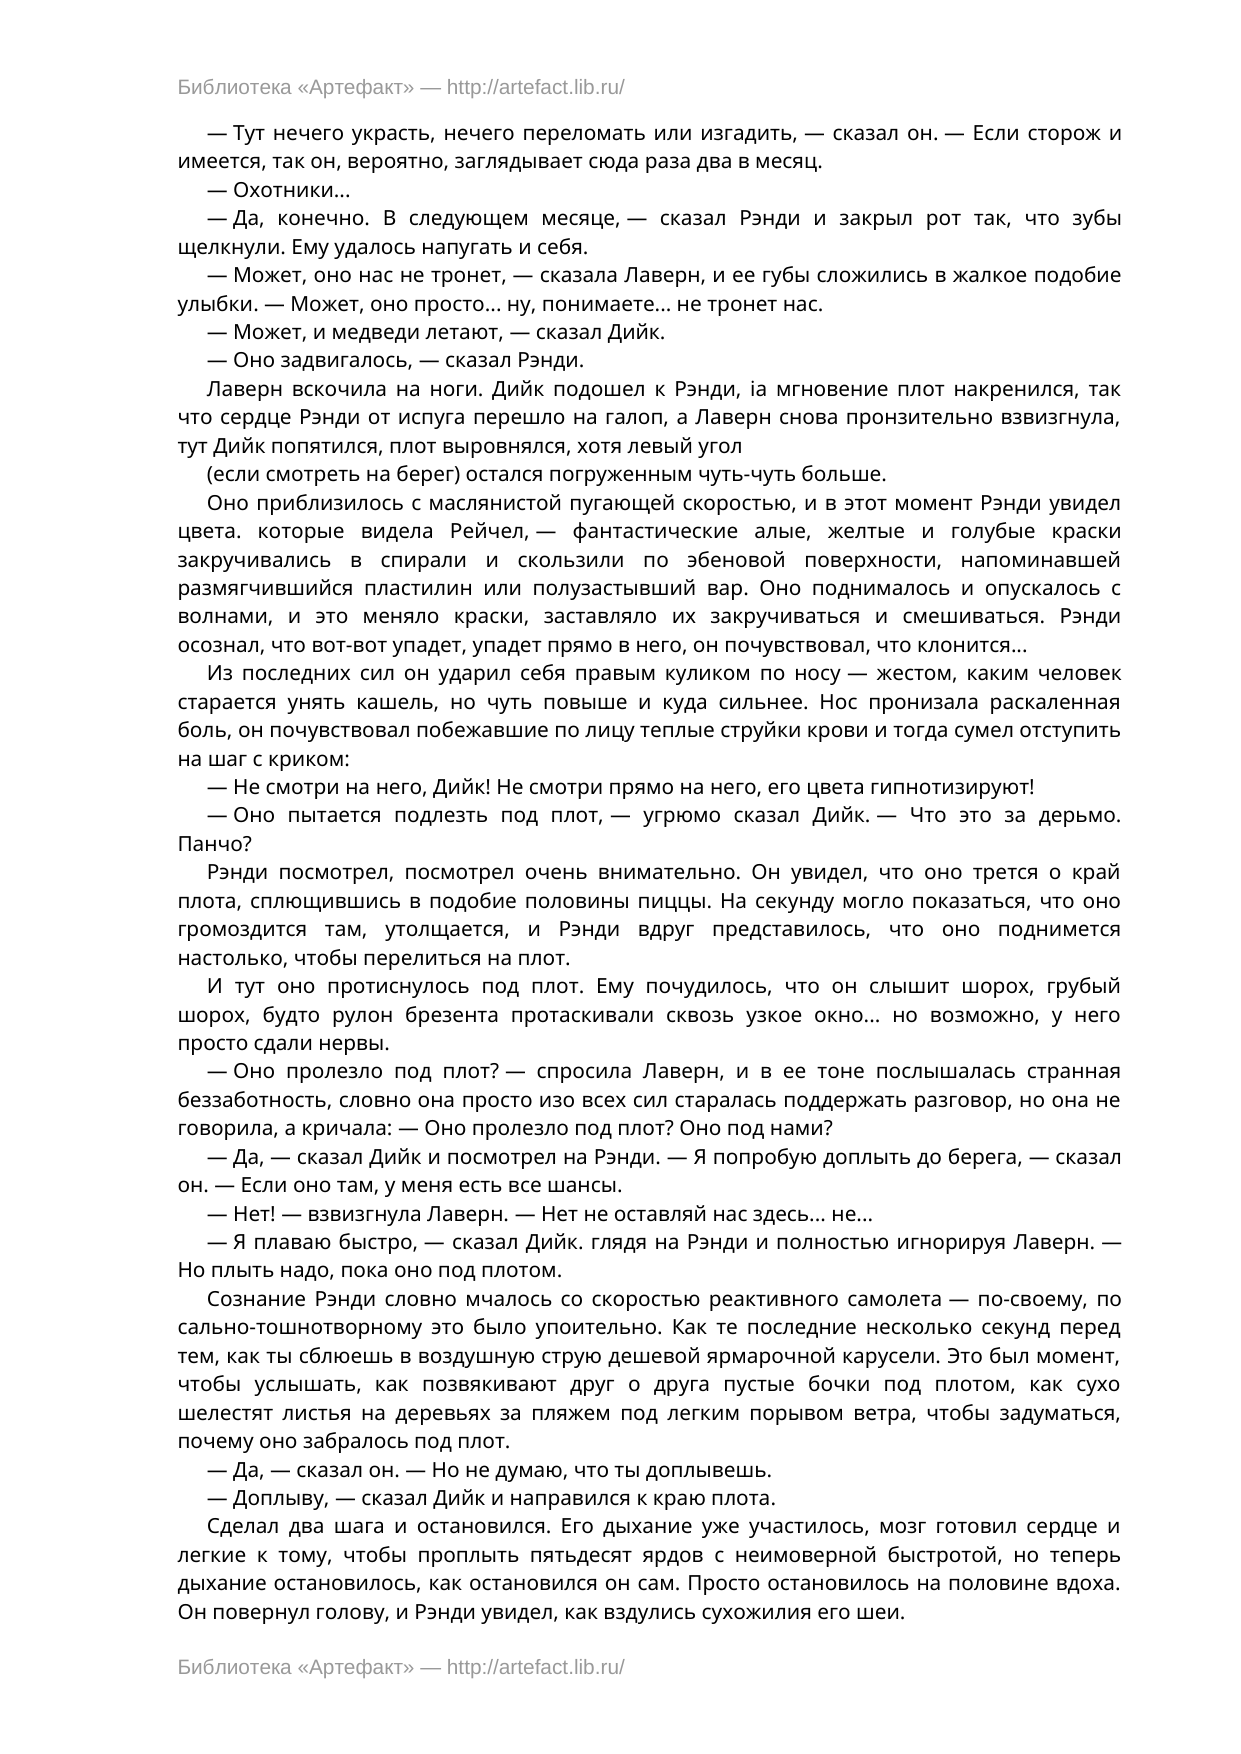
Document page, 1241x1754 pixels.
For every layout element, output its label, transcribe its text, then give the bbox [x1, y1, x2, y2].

text — Я плаваю быстро, — сказал Дийк. глядя на Рэнди и полностью игнорируя Лаверн. — Но плыть надо, пока оно под плотом. [177, 1227, 1122, 1284]
text (если смотреть на берег) остался погруженным чуть-чуть больше. [177, 459, 1122, 488]
text — Доплыву, — сказал Дийк и направился к краю плота. [177, 1483, 1122, 1512]
text — Да, конечно. В следующем месяце, — сказал Рэнди и закрыл рот так, что зубы щелкнули. Ему удалось напугать и себя. [177, 203, 1122, 260]
text Оно приблизилось с маслянистой пугающей скоростью, и в этот момент Рэнди увидел цвета. которые видела Рейчел, — фантастические алые, желтые и голубые краски закручивались в спирали и скользили по эбеновой поверхности, напоминавшей размягчившийся пластилин или полузастывший вар. Оно поднималось и опускалось с волнами, и это меняло краски, заставляло их закручиваться и смешиваться. Рэнди осознал, что вот-вот упадет, упадет прямо в него, он почувствовал, что клонится... [177, 488, 1122, 658]
text Рэнди посмотрел, посмотрел очень внимательно. Он увидел, что оно трется о край плота, сплющившись в подобие половины пиццы. На секунду могло показаться, что оно громоздится там, утолщается, и Рэнди вдруг представилось, что оно поднимется настолько, чтобы перелиться на плот. [177, 857, 1122, 971]
text — Может, и медведи летают, — сказал Дийк. [177, 317, 1122, 346]
text — Охотники... [177, 175, 1122, 203]
text — Нет! — взвизгнула Лаверн. — Нет не оставляй нас здесь... не... [177, 1199, 1122, 1227]
text — Тут нечего украсть, нечего переломать или изгадить, — сказал он. — Если сторож и имеется, так он, вероятно, заглядывает сюда раза два в месяц. [177, 118, 1122, 175]
text — Оно пытается подлезть под плот, — угрюмо сказал Дийк. — Что это за дерьмо. Панчо? [177, 801, 1122, 857]
text Из последних сил он ударил себя правым куликом по носу — жестом, каким человек старается унять кашель, но чуть повыше и куда сильнее. Нос пронизала раскаленная боль, он почувствовал побежавшие по лицу теплые струйки крови и тогда сумел отступить на шаг с криком: [177, 658, 1122, 772]
text И тут оно протиснулось под плот. Ему почудилось, что он слышит шорох, грубый шорох, будто рулон брезента протаскивали сквозь узкое окно... но возможно, у него просто сдали нервы. [177, 971, 1122, 1057]
text — Да, — сказал он. — Но не думаю, что ты доплывешь. [177, 1455, 1122, 1483]
text Лаверн вскочила на ноги. Дийк подошел к Рэнди, iа мгновение плот накренился, так что сердце Рэнди от испуга перешло на галоп, а Лаверн снова пронзительно взвизгнула, тут Дийк попятился, плот выровнялся, хотя левый угол [177, 374, 1122, 459]
text — Не смотри на него, Дийк! Не смотри прямо на него, его цвета гипнотизируют! [177, 772, 1122, 801]
text Сделал два шага и остановился. Его дыхание уже участилось, мозг готовил сердце и легкие к тому, чтобы проплыть пятьдесят ярдов с неимоверной быстротой, но теперь дыхание остановилось, как остановился он сам. Просто остановилось на половине вдоха. Он повернул голову, и Рэнди увидел, как вздулись сухожилия его шеи. [177, 1512, 1122, 1625]
text — Оно задвигалось, — сказал Рэнди. [177, 346, 1122, 374]
text — Может, оно нас не тронет, — сказала Лаверн, и ее губы сложились в жалкое подобие улыбки. — Может, оно просто... ну, понимаете... не тронет нас. [177, 260, 1122, 317]
text — Да, — сказал Дийк и посмотрел на Рэнди. — Я попробую доплыть до берега, — сказал он. — Если оно там, у меня есть все шансы. [177, 1142, 1122, 1199]
text — Оно пролезло под плот? — спросила Лаверн, и в ее тоне послышалась странная беззаботность, словно она просто изо всех сил старалась поддержать разговор, но она не говорила, а кричала: — Оно пролезло под плот? Оно под нами? [177, 1057, 1122, 1142]
text Сознание Рэнди словно мчалось со скоростью реактивного самолета — по-своему, по сально-тошнотворному это было упоительно. Как те последние несколько секунд перед тем, как ты сблюешь в воздушную струю дешевой ярмарочной карусели. Это был момент, чтобы услышать, как позвякивают друг о друга пустые бочки под плотом, как сухо шелестят листья на деревьях за пляжем под легким порывом ветра, чтобы задуматься, почему оно забралось под плот. [177, 1284, 1122, 1455]
